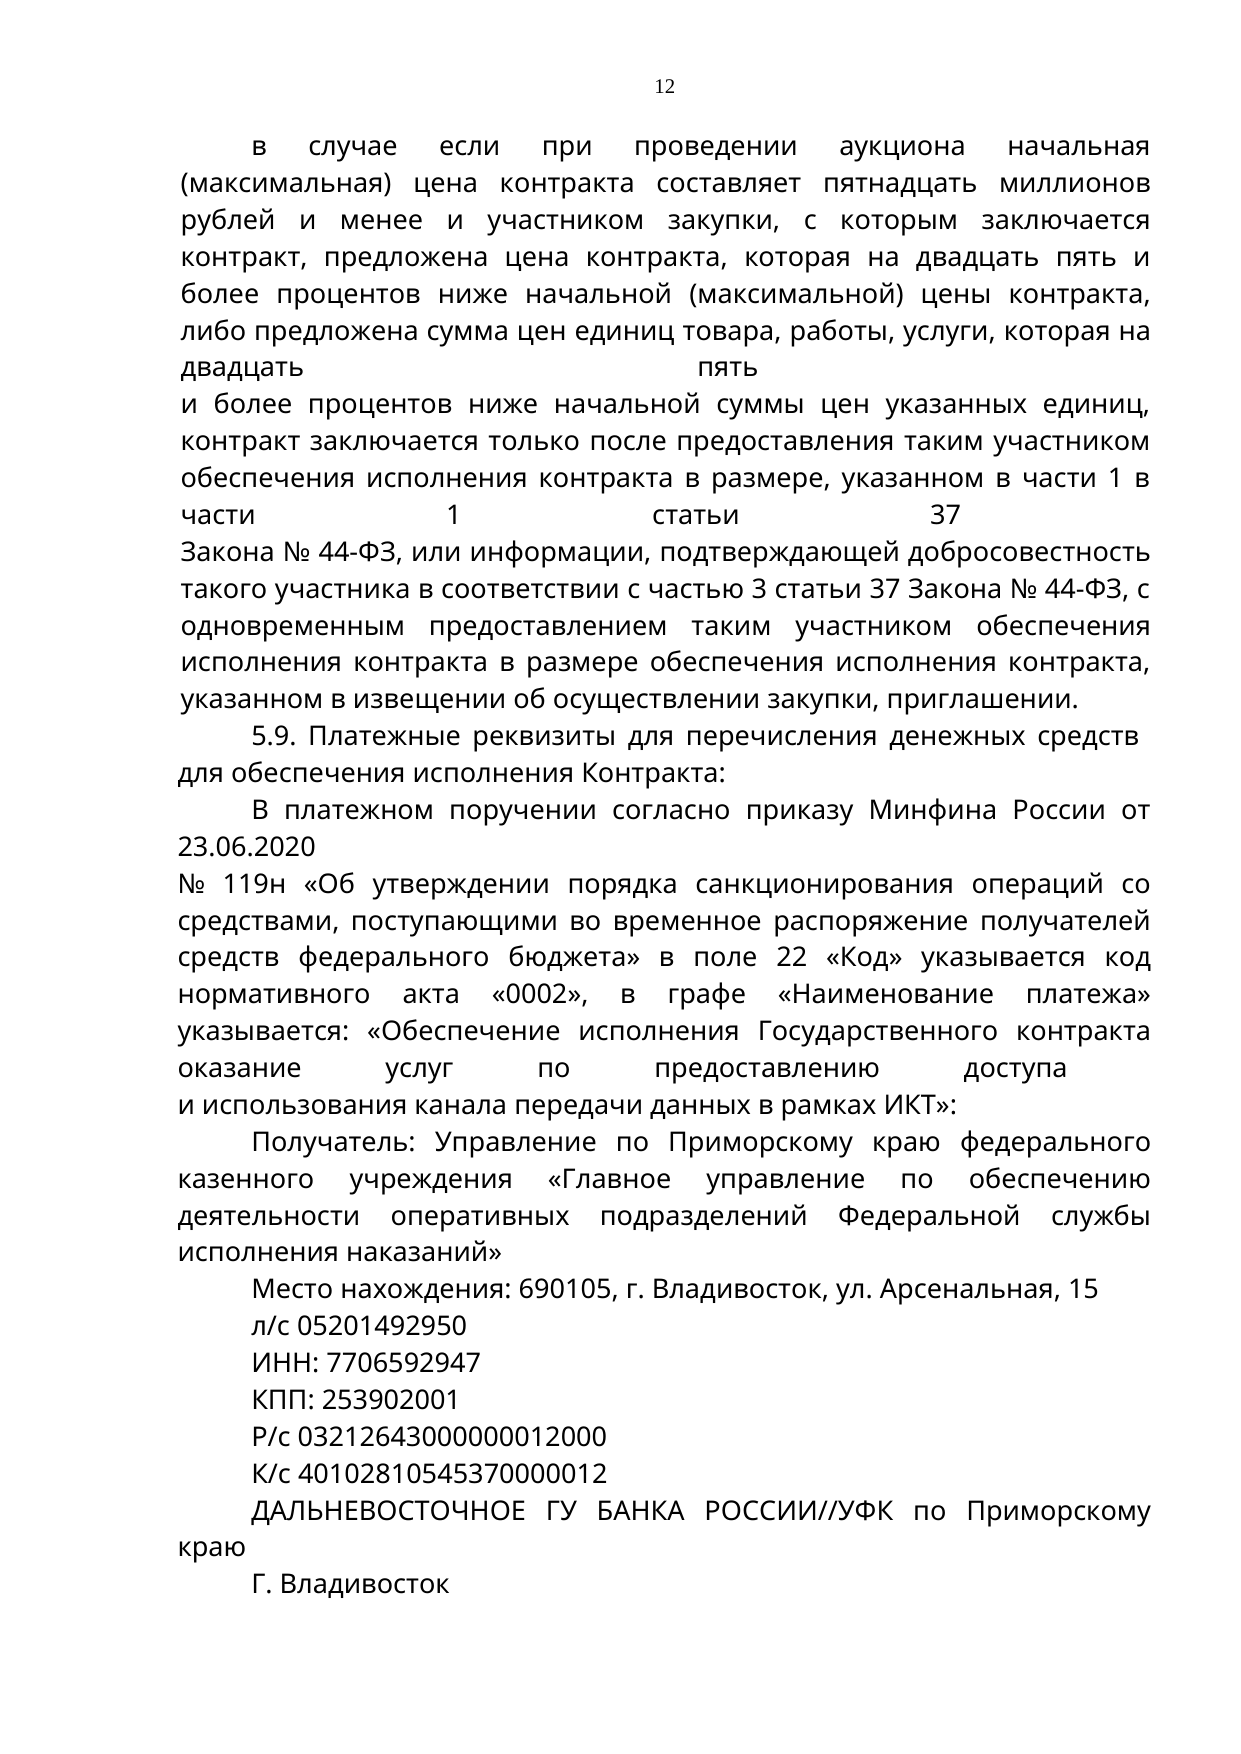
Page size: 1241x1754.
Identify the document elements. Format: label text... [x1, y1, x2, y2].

text К/с 40102810545370000012 [177, 1454, 1152, 1491]
text КПП: 253902001 [177, 1380, 1152, 1417]
text ДАЛЬНЕВОСТОЧНОЕ ГУ БАНКА РОССИИ//УФК по Приморскому краю [177, 1491, 1152, 1565]
text В платежном поручении согласно приказу Минфина России от 23.06.2020 № 119н «Об утверждении порядка санкционирования операций со средствами, поступающими во временное распоряжение получателей средств федерального бюджета» в поле 22 «Код» указывается код нормативного акта «0002», в графе «Наименование платежа» указывается: «Обеспечение исполнения Государственного контракта оказание услуг по предоставлению доступа и использования канала передачи данных в рамках ИКТ»: [177, 790, 1152, 1122]
text в случае если при проведении аукциона начальная (максимальная) цена контракта составляет пятнадцать миллионов рублей и менее и участником закупки, с которым заключается контракт, предложена цена контракта, которая на двадцать пять и более процентов ниже начальной (максимальной) цены контракта, либо предложена сумма цен единиц товара, работы, услуги, которая на двадцать пять и более процентов ниже начальной суммы цен указанных единиц, контракт заключается только после предоставления таким участником обеспечения исполнения контракта в размере, указанном в части 1 в части 1 статьи 37 Закона № 44-ФЗ, или информации, подтверждающей добросовестность такого участника в соответствии с частью 3 статьи 37 Закона № 44-ФЗ, с одновременным предоставлением таким участником обеспечения исполнения контракта в размере обеспечения исполнения контракта, указанном в извещении об осуществлении закупки, приглашении. [180, 127, 1152, 717]
text л/с 05201492950 [177, 1307, 1152, 1343]
text Получатель: Управление по Приморскому краю федерального казенного учреждения «Главное управление по обеспечению деятельности оперативных подразделений Федеральной службы исполнения наказаний» [177, 1122, 1152, 1270]
text Место нахождения: 690105, г. Владивосток, ул. Арсенальная, 15 [177, 1270, 1152, 1307]
text ИНН: 7706592947 [177, 1343, 1152, 1380]
text Р/с 03212643000000012000 [177, 1417, 1152, 1454]
text 5.9. Платежные реквизиты для перечисления денежных средств для обеспечения исполнения Контракта: [177, 717, 1152, 790]
text Г. Владивосток [177, 1565, 1152, 1602]
